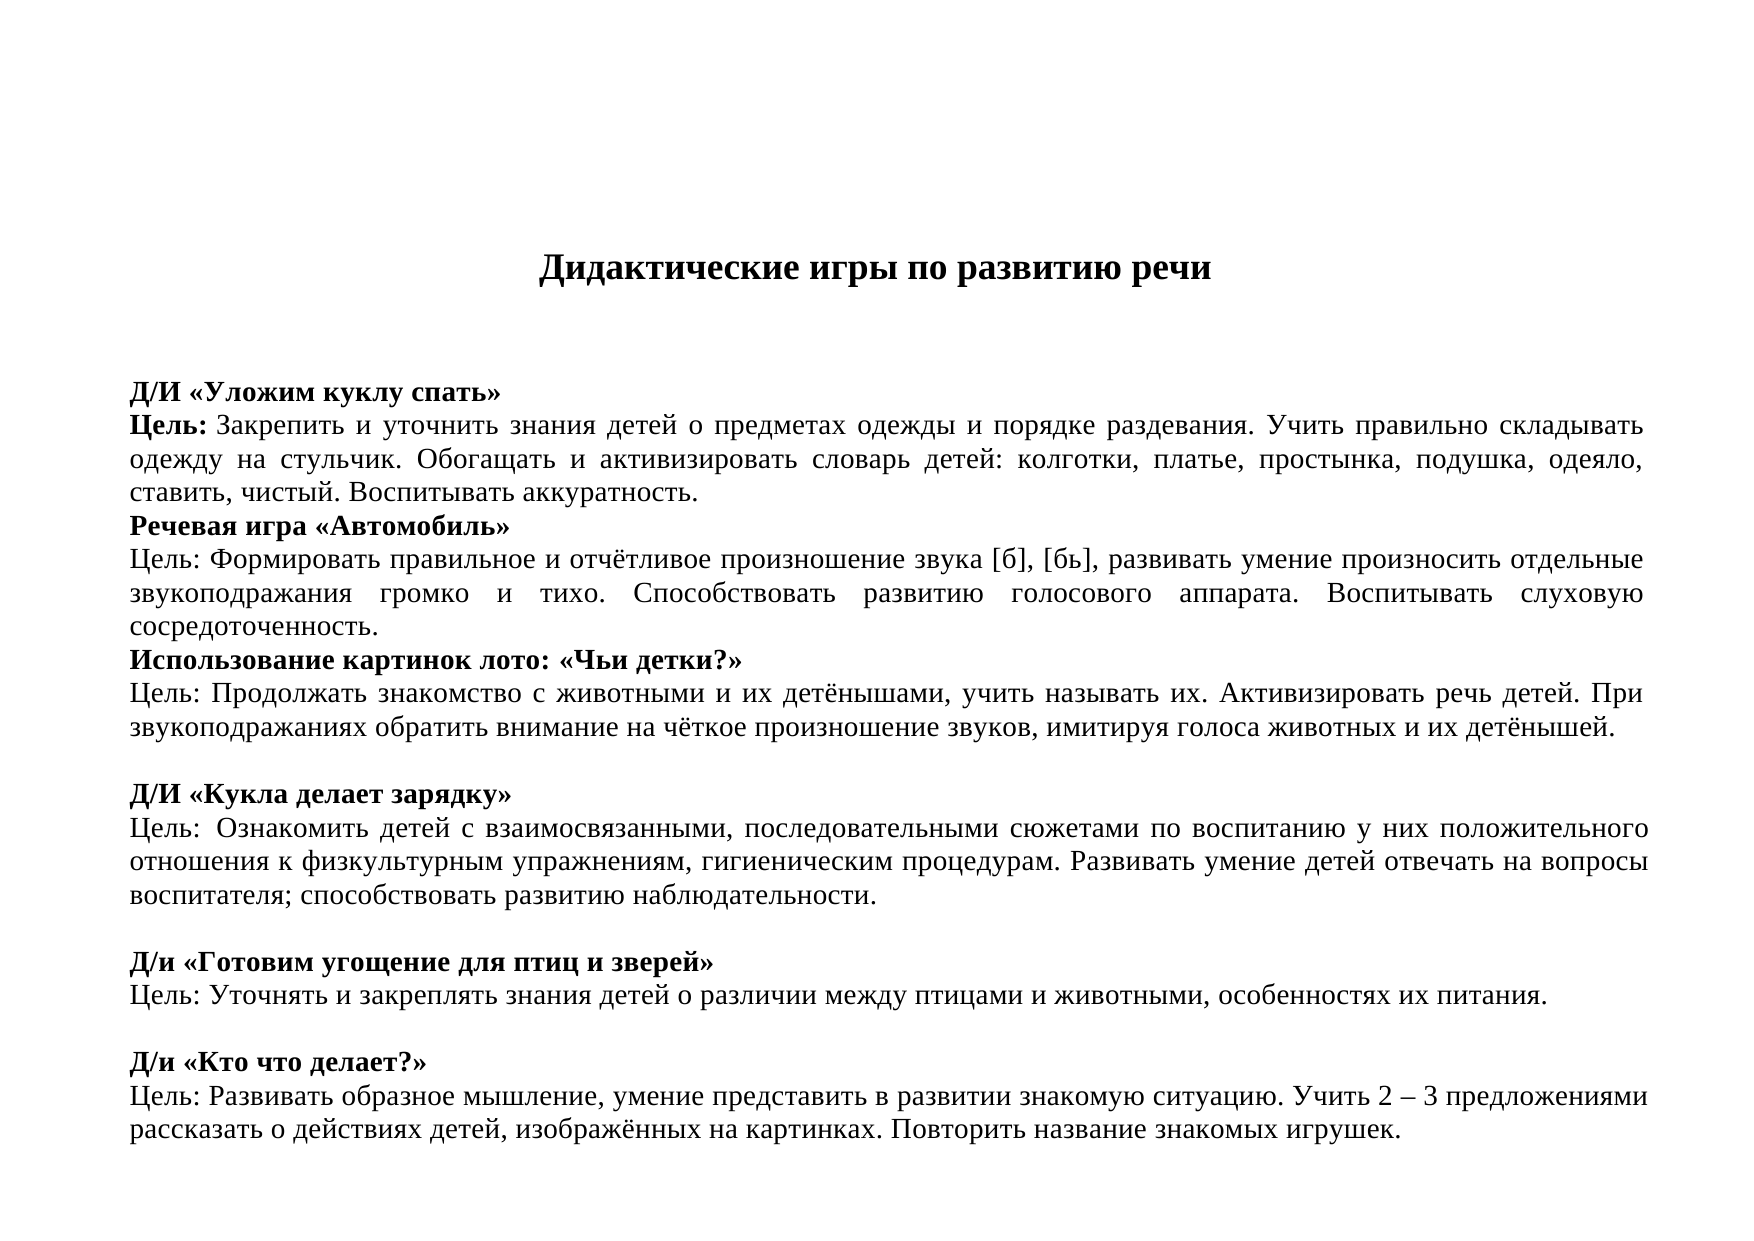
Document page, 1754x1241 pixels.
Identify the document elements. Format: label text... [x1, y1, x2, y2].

table_header Д/И «Уложим куклу спать» Цель: Закрепить и уточнить знания детей о предметах одежды и порядке раздевания. Учить правильно складывать одежду на стульчик. Обогащать и активизировать словарь детей: колготки, платье, простынка, подушка, одеяло, ставить, чистый. Воспитывать аккуратность. Речевая игра «Автомобиль» Цель: Формировать правильное и отчётливое произношение звука [б], [бь], развивать умение произносить отдельные звукоподражания громко и тихо. Способствовать развитию голосового аппарата. Воспитывать слуховую сосредоточенность. Использование картинок лото: «Чьи детки?» Цель: Продолжать знакомство с животными и их детёнышами, учить называть их. Активизировать речь детей. При звукоподражаниях обратить внимание на чёткое произношение звуков, имитируя голоса животных и их детёнышей. [118, 374, 1658, 743]
text Дидактические игры по развитию речи [122, 244, 1628, 287]
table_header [118, 776, 1663, 1152]
